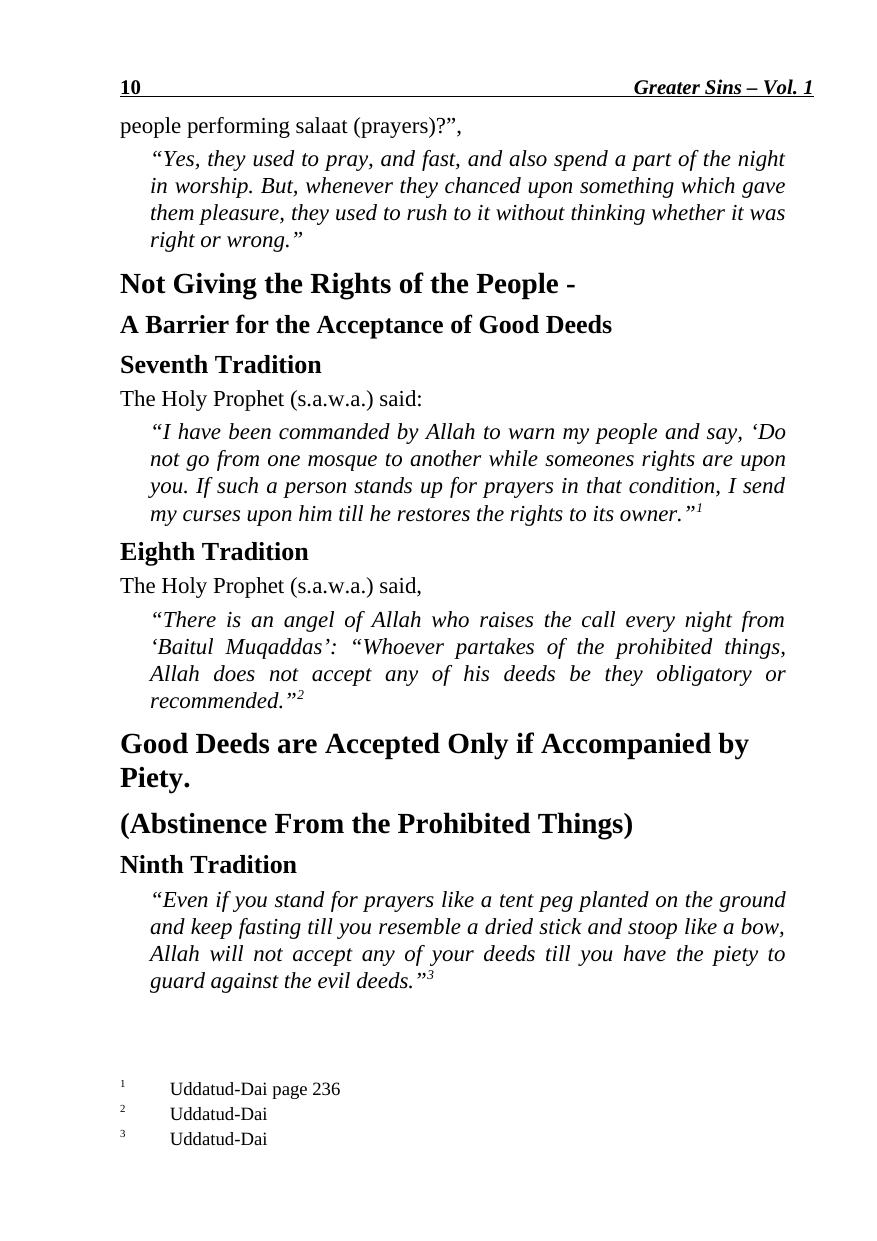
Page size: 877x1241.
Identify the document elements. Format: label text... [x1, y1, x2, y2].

text The Holy Prophet (s.a.w.a.) said: [120, 385, 817, 412]
subtitle Not Giving the Rights of the People - [120, 266, 817, 299]
subtitle Seventh Tradition [120, 351, 817, 378]
subtitle Eighth Tradition [120, 539, 817, 566]
subtitle (Abstinence From the Prohibited Things) [120, 806, 817, 839]
text “Even if you stand for prayers like a tent peg planted on the ground and keep fasting till you resemble a dried stick and stoop like a bow, Allah will not accept any of your deeds till you have the piety to guard against the evil deeds.” [150, 885, 787, 994]
subtitle Ninth Tradition [120, 852, 817, 879]
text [120, 112, 817, 139]
text “There is an angel of Allah who raises the call every night from ‘Baitul Muqaddas’: “Whoever partakes of the prohibited things, Allah does not accept any of his deeds be they obligatory or recommended.” [150, 606, 787, 714]
subtitle A Barrier for the Acceptance of Good Deeds [120, 312, 817, 339]
subtitle Good Deeds are Accepted Only if Accompanied by Piety. [120, 726, 817, 793]
text “I have been commanded by Allah to warn my people and say, ‘Do not go from one mosque to another while someones rights are upon you. If such a person stands up for prayers in that condition, I send my curses upon him till he restores the rights to its owner.” [150, 418, 787, 526]
text “Yes, they used to pray, and fast, and also spend a part of the night in worship. But, whenever they chanced upon something which gave them pleasure, they used to rush to it without thinking whether it was right or wrong.” [150, 145, 787, 253]
text The Holy Prophet (s.a.w.a.) said, [120, 572, 817, 599]
